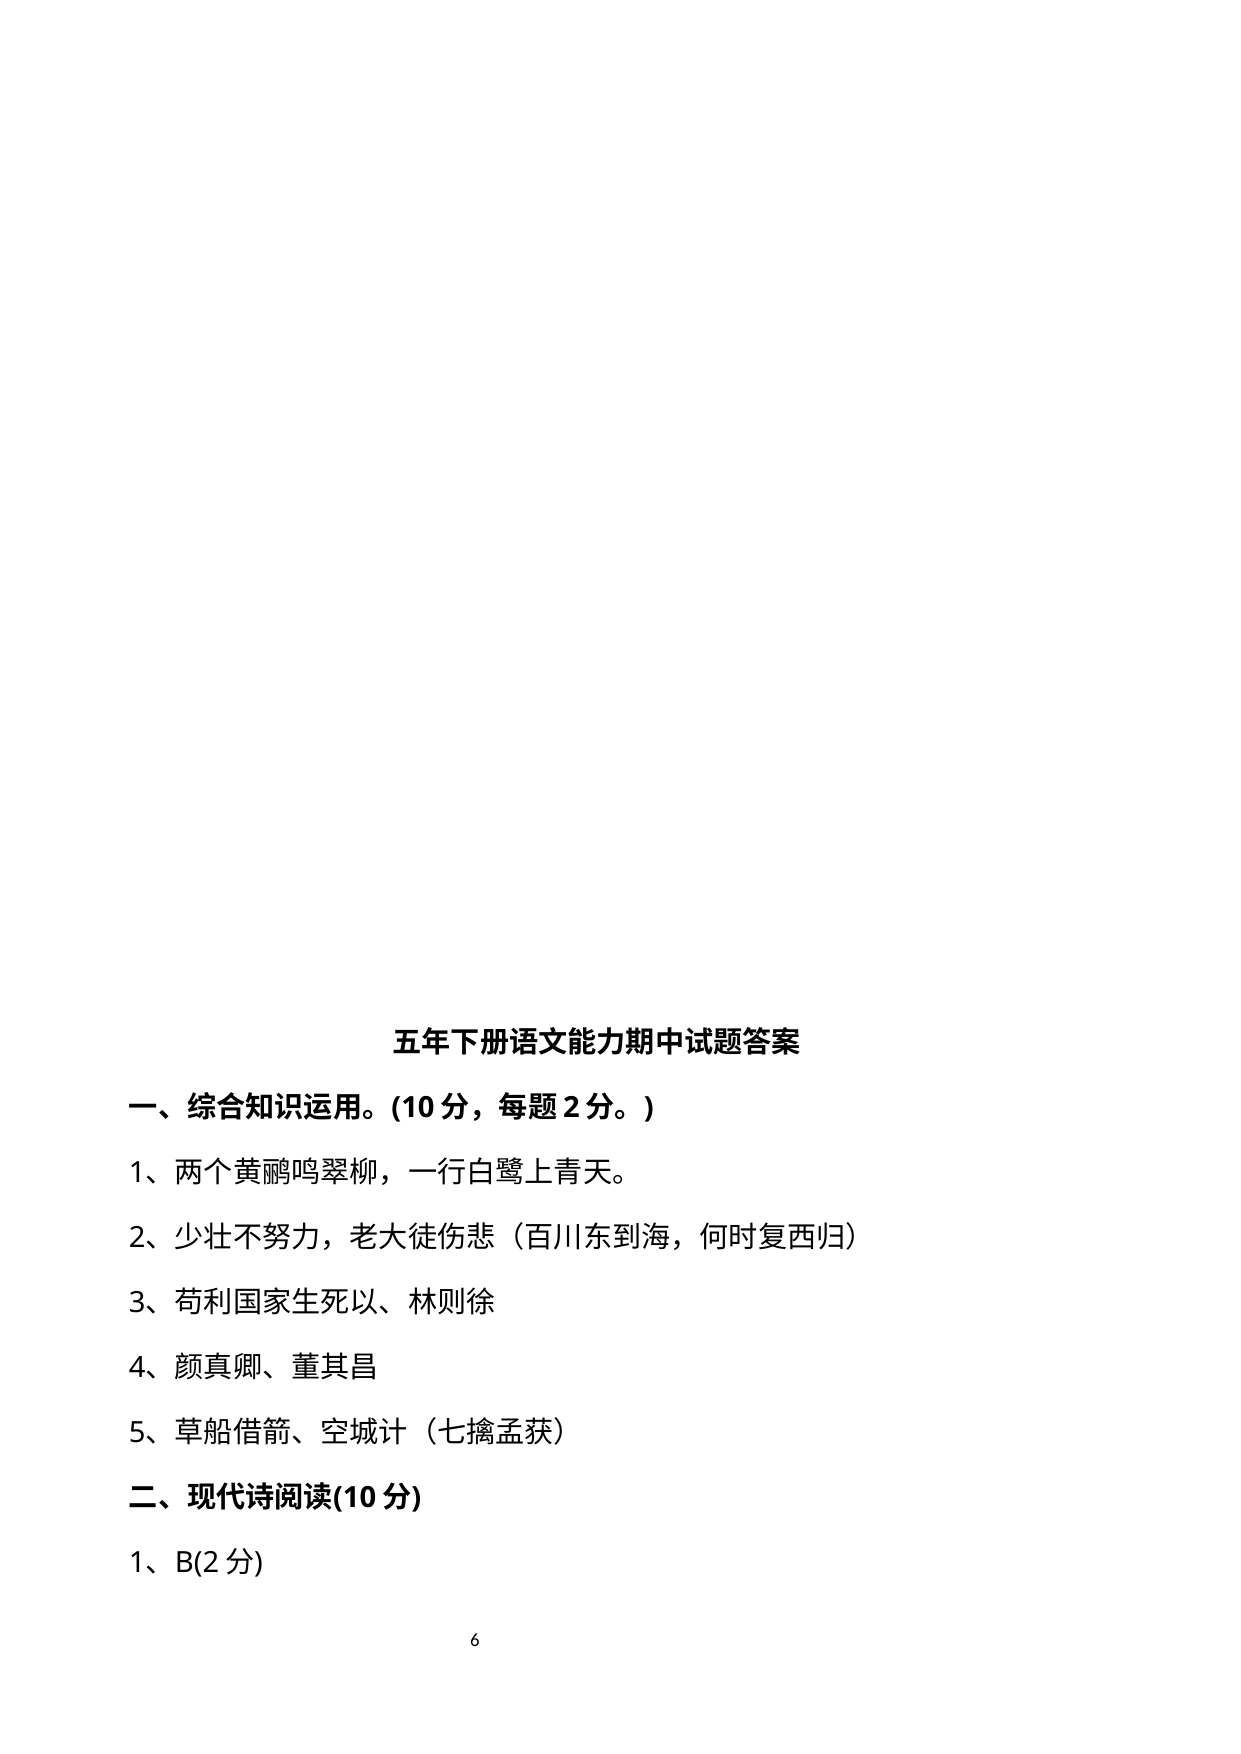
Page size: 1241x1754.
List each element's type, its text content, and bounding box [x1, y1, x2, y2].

text 1、两个黄鹂鸣翠柳，一行白鹭上青天。 [129, 1137, 1111, 1202]
text 5、草船借箭、空城计（七擒孟获） [129, 1397, 1111, 1462]
text 二、现代诗阅读(10分) [129, 1462, 1111, 1527]
text 五年下册语文能力期中试题答案 [129, 1007, 1111, 1072]
text 2、少壮不努力，老大徒伤悲（百川东到海，何时复西归） [129, 1202, 1111, 1267]
text 一、综合知识运用。(10分，每题2分。) [129, 1072, 1111, 1137]
text 4、颜真卿、董其昌 [129, 1332, 1111, 1397]
text 1、B(2分) [129, 1527, 1111, 1592]
text 3、苟利国家生死以、林则徐 [129, 1267, 1111, 1332]
